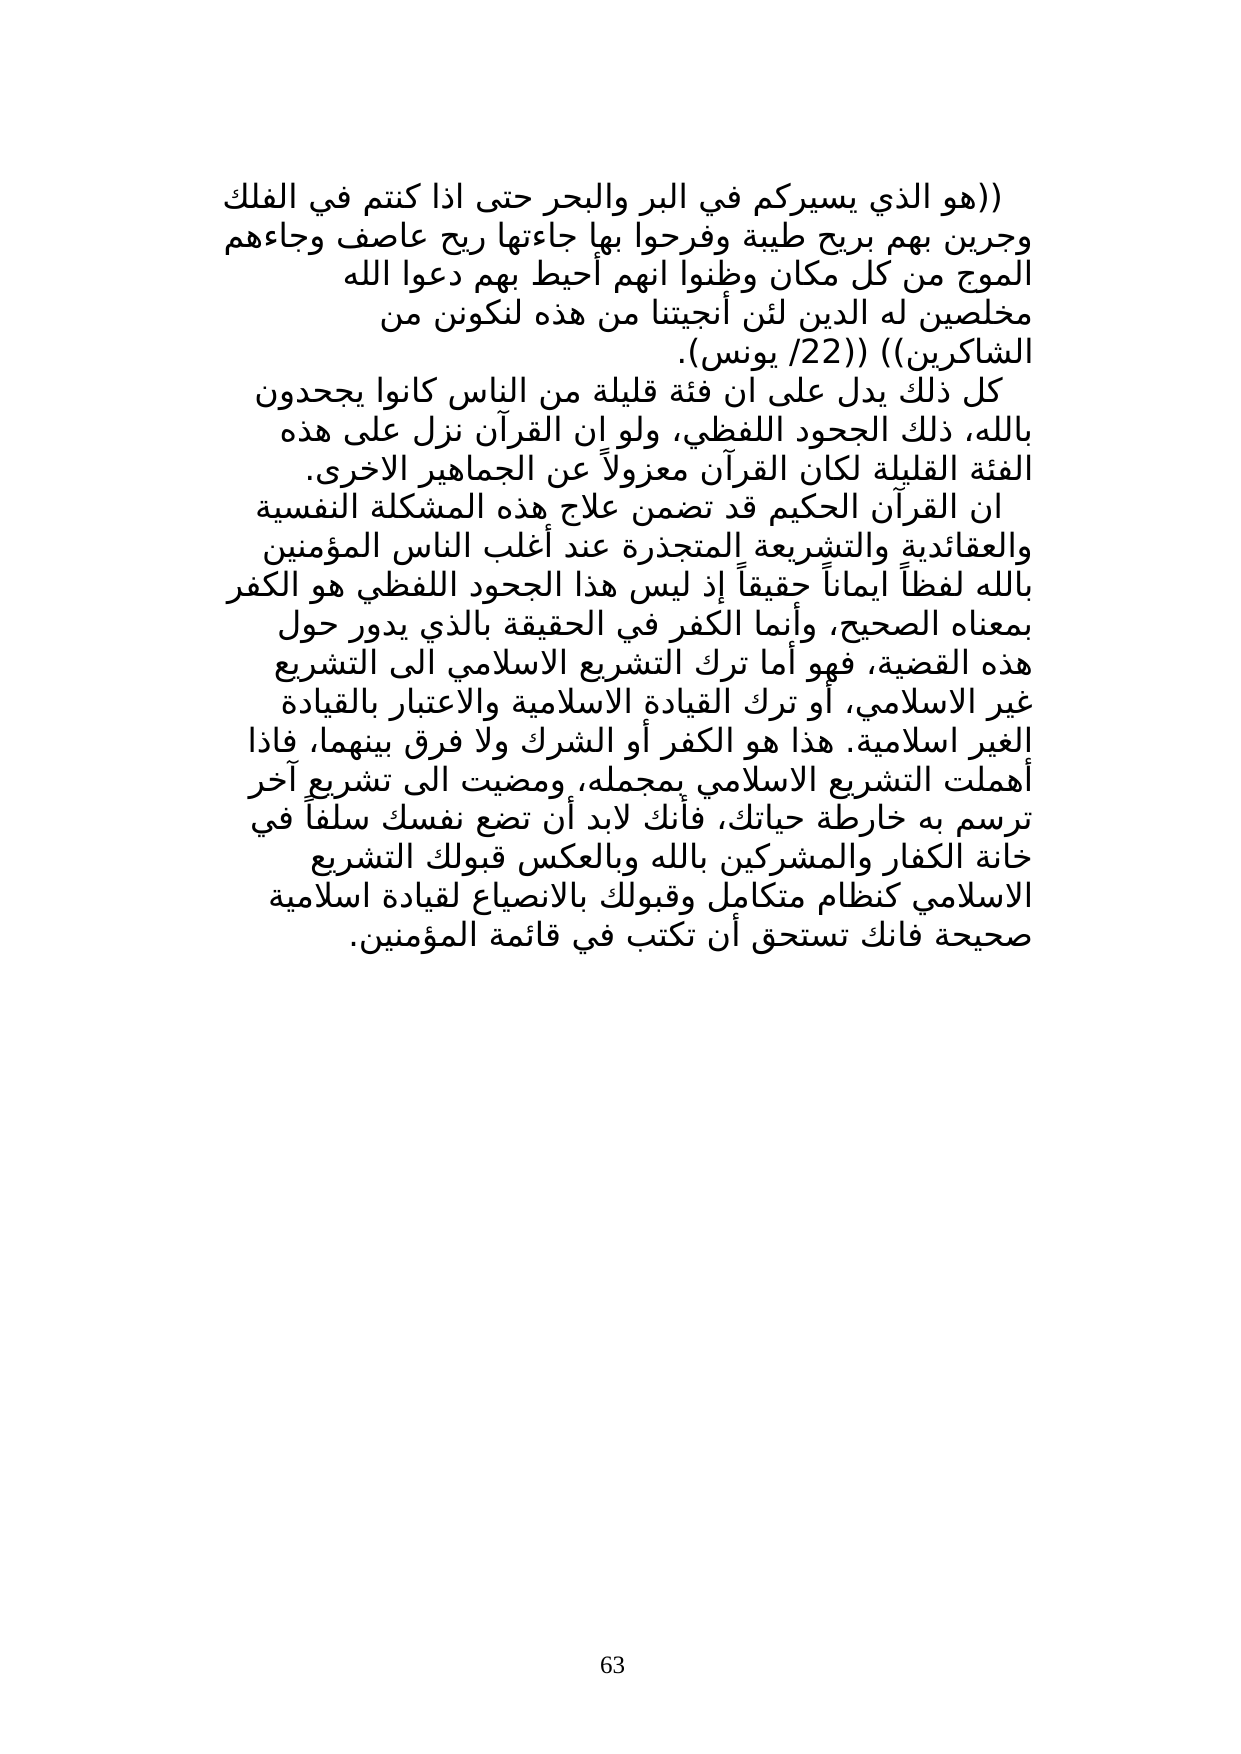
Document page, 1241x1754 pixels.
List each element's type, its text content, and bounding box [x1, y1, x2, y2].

text كل ذلك يدل على ان فئة قليلة من الناس كانوا يجحدون بالله، ذلك الجحود اللفظي، ولو ان القرآن نزل على هذه الفئة القليلة لكان القرآن معزولاً عن الجماهير الاخرى. [222, 371, 1033, 488]
text ((هو الذي يسيركم في البر والبحر حتى اذا كنتم في الفلك وجرين بهم بريح طيبة وفرحوا بها جاءتها ريح عاصف وجاءهم الموج من كل مكان وظنوا انهم أحيط بهم دعوا الله مخلصين له الدين لئن أنجيتنا من هذه لنكونن من الشاكرين)) ((22/ يونس). [222, 177, 1033, 371]
text ان القرآن الحكيم قد تضمن علاج هذه المشكلة النفسية والعقائدية والتشريعة المتجذرة عند أغلب الناس المؤمنين بالله لفظاً ايماناً حقيقاً إذ ليس هذا الجحود اللفظي هو الكفر بمعناه الصحيح، وأنما الكفر في الحقيقة بالذي يدور حول هذه القضية، فهو أما ترك التشريع الاسلامي الى التشريع غير الاسلامي، أو ترك القيادة الاسلامية والاعتبار بالقيادة الغير اسلامية. هذا هو الكفر أو الشرك ولا فرق بينهما، فاذا أهملت التشريع الاسلامي بمجمله، ومضيت الى تشريع آخر ترسم به خارطة حياتك، فأنك لابد أن تضع نفسك سلفاً في خانة الكفار والمشركين بالله وبالعكس قبولك التشريع الاسلامي كنظام متكامل وقبولك بالانصياع لقيادة اسلامية صحيحة فانك تستحق أن تكتب في قائمة المؤمنين. [222, 488, 1033, 954]
